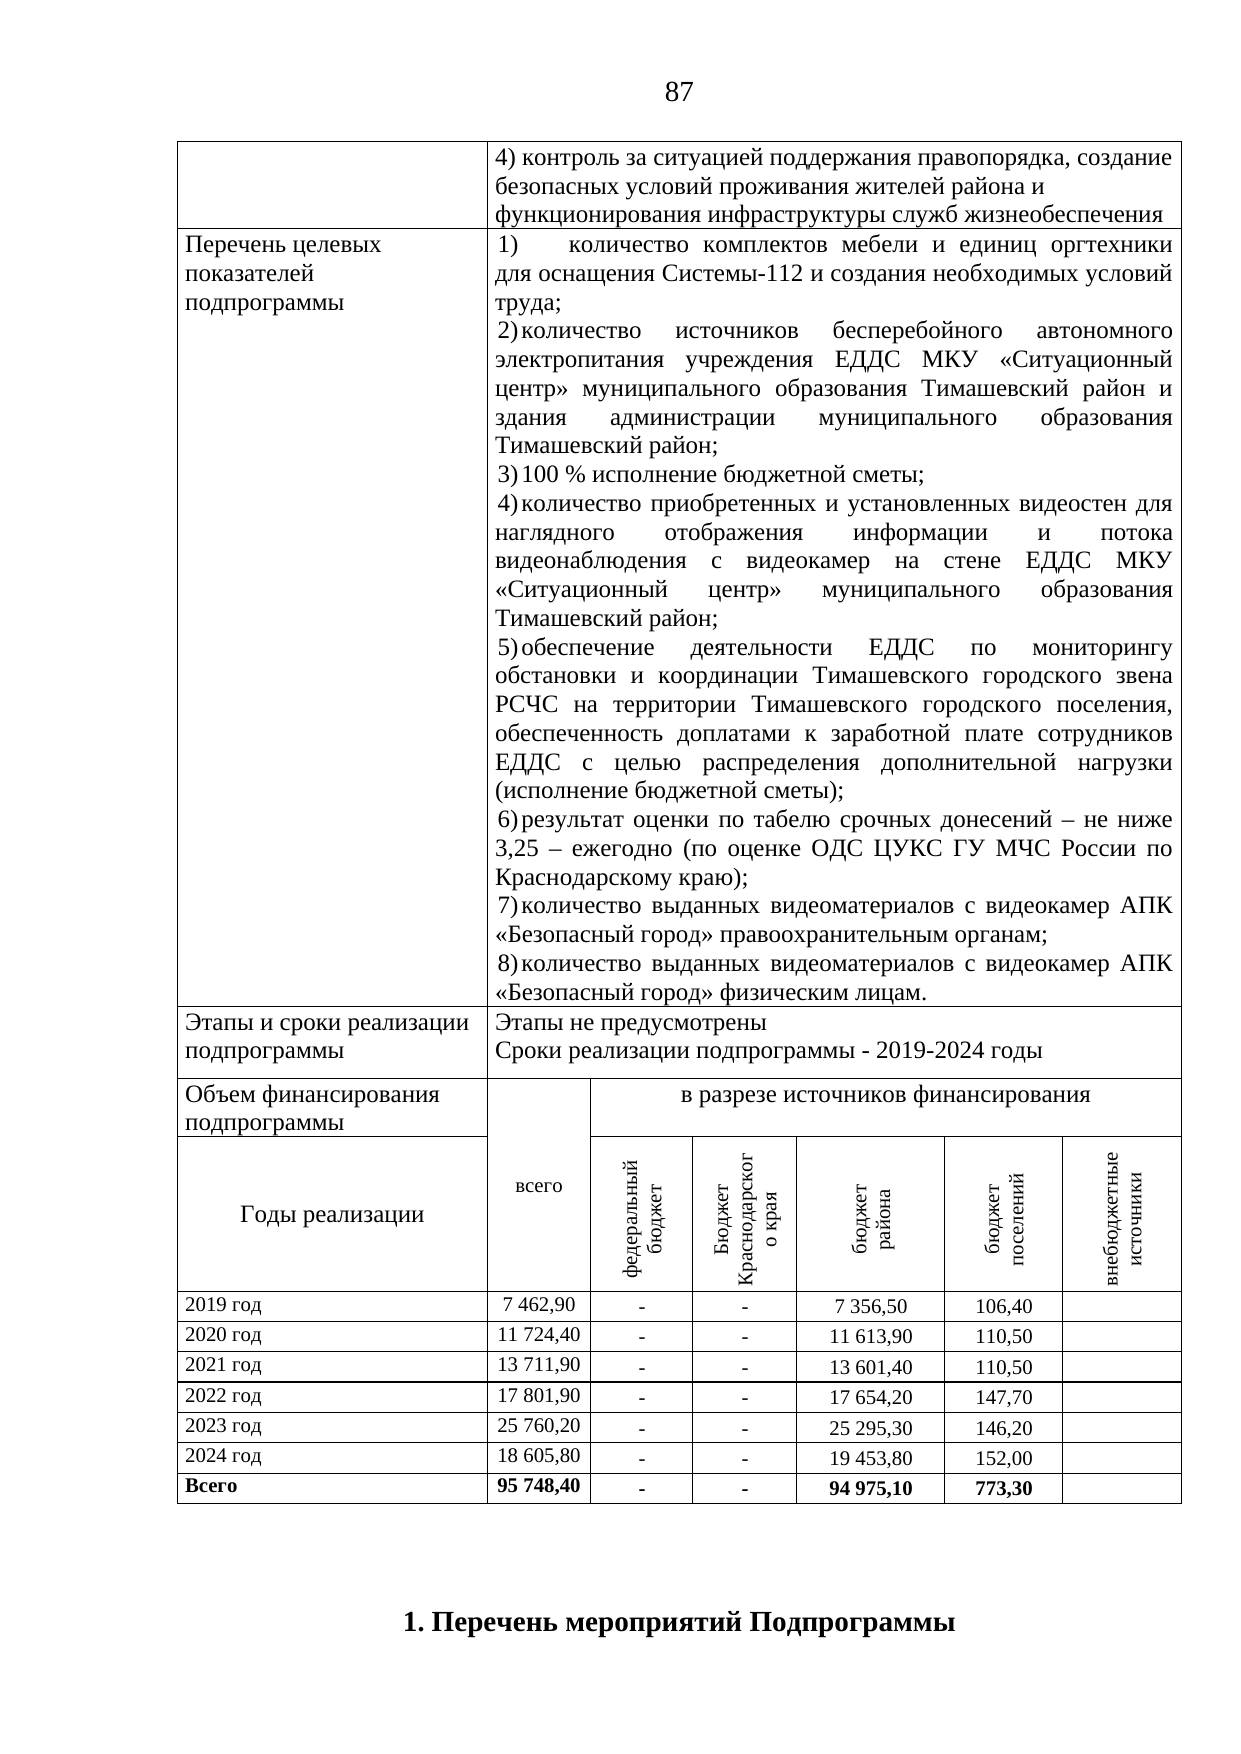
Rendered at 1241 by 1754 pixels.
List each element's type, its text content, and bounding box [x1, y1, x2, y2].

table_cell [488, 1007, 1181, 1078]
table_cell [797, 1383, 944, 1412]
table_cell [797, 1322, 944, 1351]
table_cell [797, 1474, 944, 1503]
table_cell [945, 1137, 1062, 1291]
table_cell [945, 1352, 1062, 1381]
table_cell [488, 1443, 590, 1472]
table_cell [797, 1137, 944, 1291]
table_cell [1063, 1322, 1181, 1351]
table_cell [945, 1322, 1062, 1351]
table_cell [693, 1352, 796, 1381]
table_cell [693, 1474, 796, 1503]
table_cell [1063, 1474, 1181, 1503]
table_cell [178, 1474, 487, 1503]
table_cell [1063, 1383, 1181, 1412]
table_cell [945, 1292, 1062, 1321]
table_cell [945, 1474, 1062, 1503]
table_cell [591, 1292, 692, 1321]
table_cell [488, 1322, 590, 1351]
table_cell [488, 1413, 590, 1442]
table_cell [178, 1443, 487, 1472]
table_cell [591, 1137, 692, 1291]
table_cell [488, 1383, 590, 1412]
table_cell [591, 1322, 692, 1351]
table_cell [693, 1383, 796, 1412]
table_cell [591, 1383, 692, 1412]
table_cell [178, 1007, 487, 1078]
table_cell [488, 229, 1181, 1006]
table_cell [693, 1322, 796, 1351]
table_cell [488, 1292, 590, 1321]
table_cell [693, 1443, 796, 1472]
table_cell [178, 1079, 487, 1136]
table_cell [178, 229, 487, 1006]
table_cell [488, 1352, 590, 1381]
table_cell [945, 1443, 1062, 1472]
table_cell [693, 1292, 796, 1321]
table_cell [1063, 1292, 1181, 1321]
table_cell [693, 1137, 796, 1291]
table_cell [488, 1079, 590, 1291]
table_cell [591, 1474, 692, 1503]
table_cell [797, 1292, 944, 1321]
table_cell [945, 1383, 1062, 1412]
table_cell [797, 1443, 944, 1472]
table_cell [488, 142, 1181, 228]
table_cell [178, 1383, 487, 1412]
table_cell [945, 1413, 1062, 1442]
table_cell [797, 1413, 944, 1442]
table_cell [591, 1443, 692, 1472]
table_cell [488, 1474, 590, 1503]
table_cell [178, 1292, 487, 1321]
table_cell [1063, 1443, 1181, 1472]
text 1. Перечень мероприятий Подпрограммы [177, 1604, 1181, 1638]
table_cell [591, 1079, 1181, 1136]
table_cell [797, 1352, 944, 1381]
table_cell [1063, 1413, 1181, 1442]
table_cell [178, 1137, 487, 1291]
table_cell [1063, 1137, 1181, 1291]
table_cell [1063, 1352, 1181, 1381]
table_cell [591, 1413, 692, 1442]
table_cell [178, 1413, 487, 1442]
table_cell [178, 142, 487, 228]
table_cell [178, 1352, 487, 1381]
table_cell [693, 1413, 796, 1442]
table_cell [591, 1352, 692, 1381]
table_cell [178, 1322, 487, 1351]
